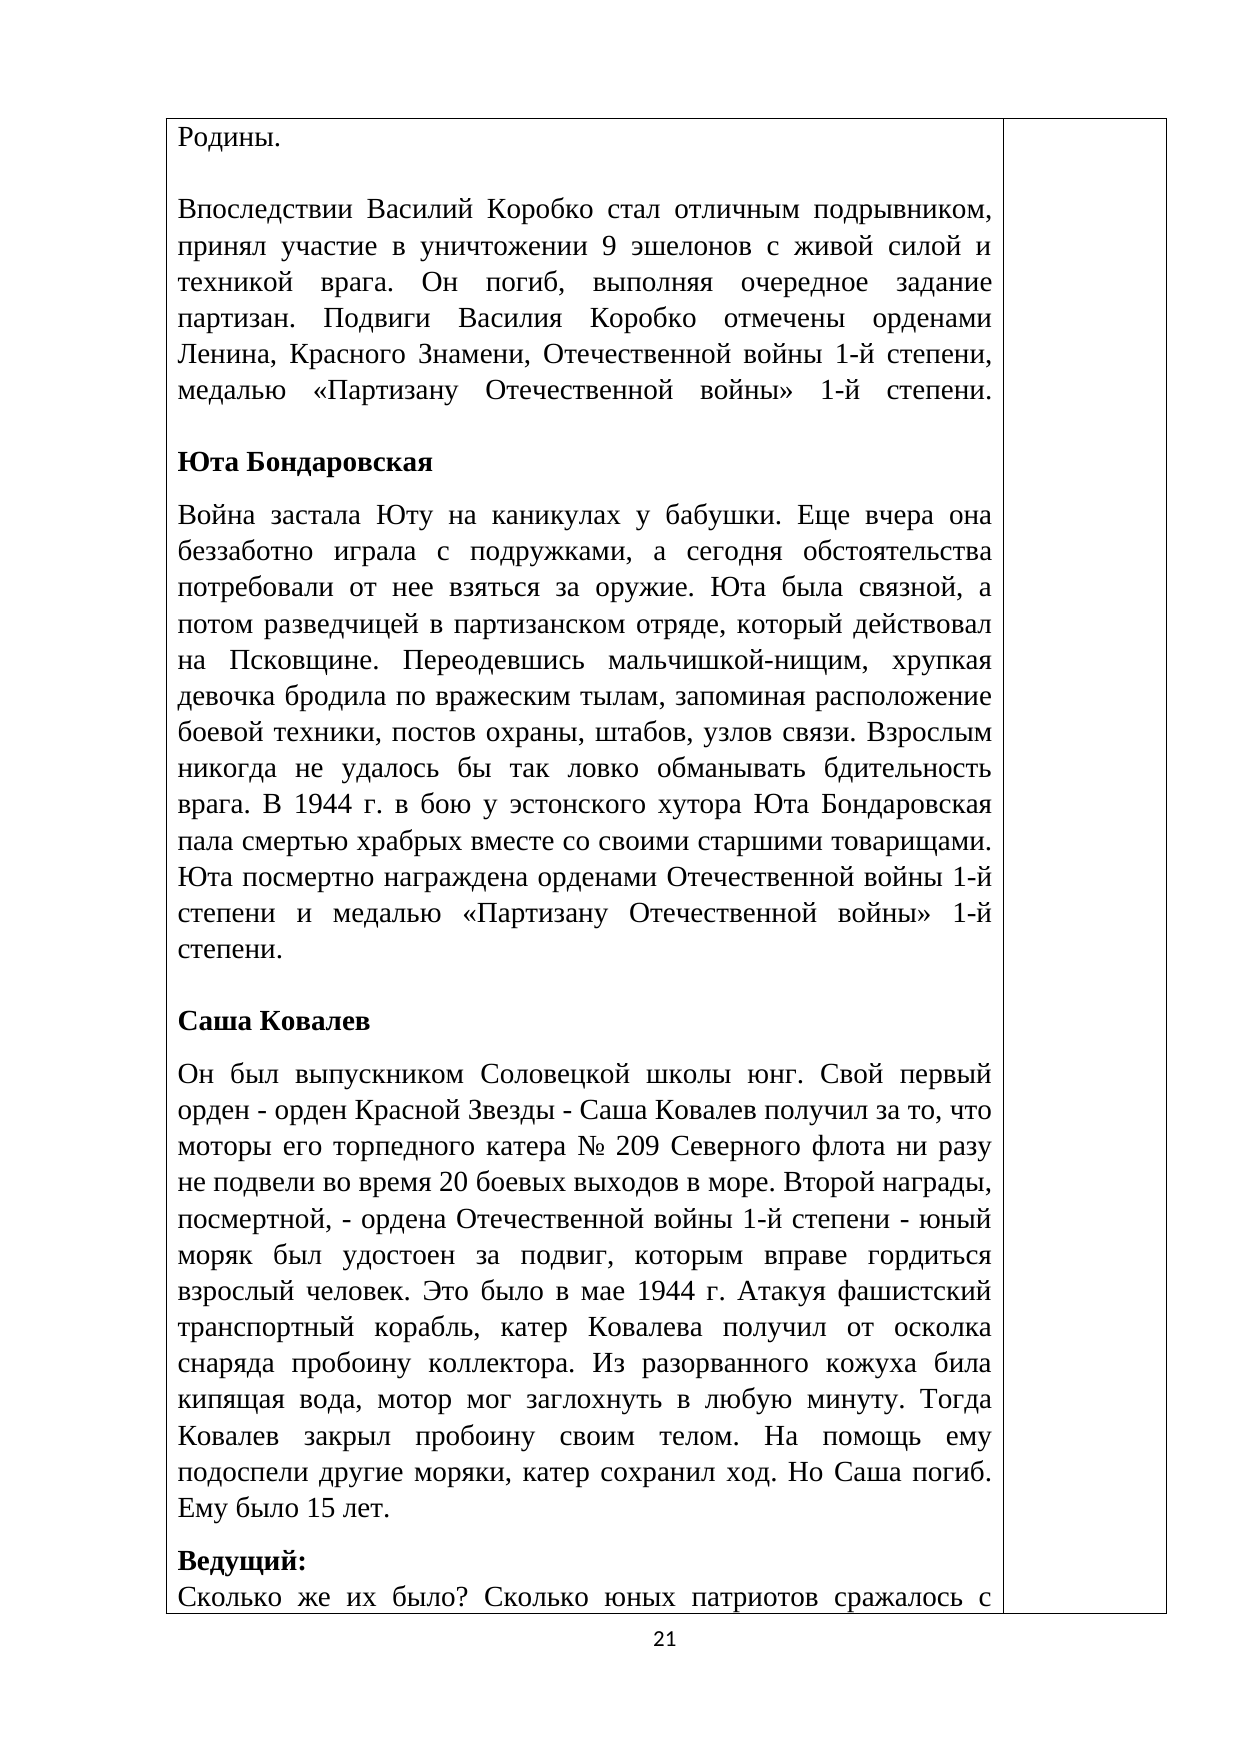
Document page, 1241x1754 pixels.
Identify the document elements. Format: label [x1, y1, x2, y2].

table_cell [1004, 119, 1166, 1612]
table_cell [167, 119, 1003, 1612]
